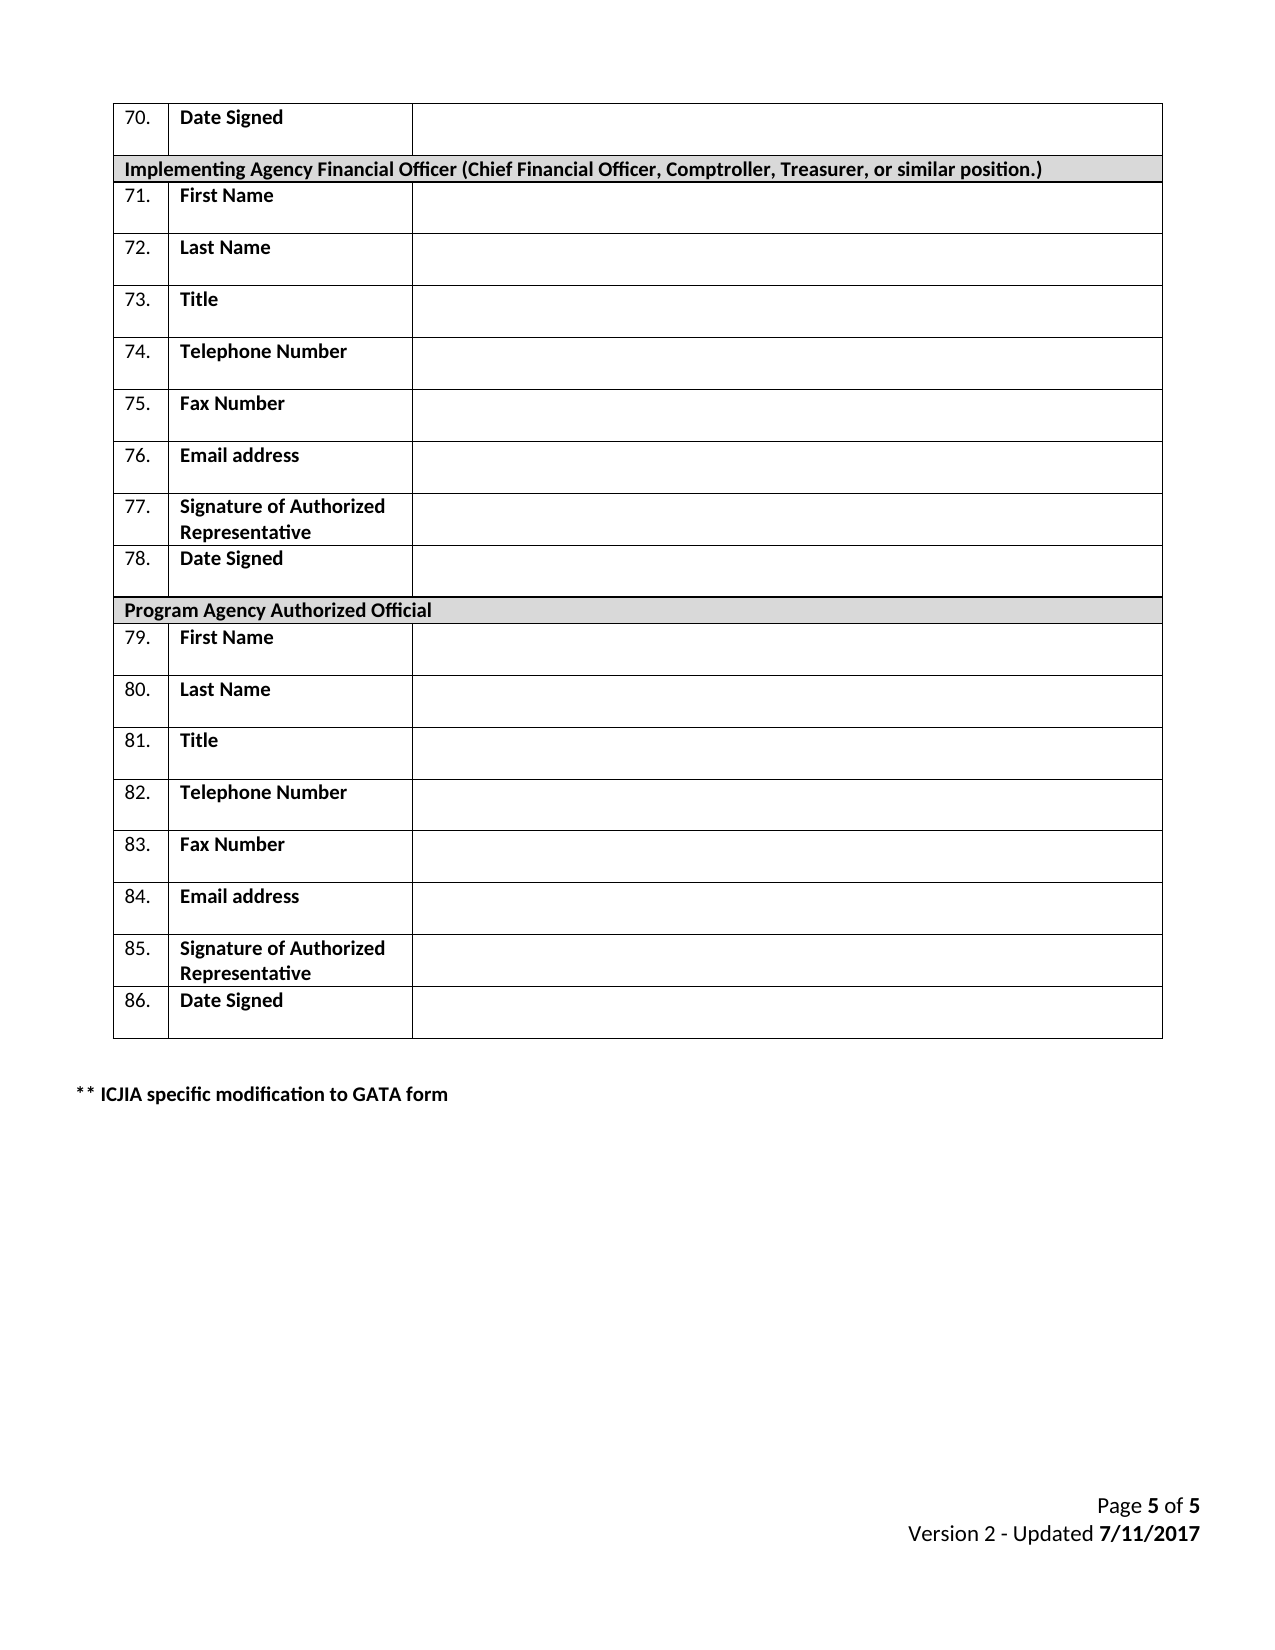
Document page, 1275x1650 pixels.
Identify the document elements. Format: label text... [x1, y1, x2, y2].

table_cell Title [169, 728, 412, 778]
table_cell Date Signed [169, 546, 412, 596]
table_cell Telephone Number [169, 780, 412, 830]
table_cell Title [169, 286, 412, 337]
table_cell [413, 286, 1162, 337]
table_cell [413, 676, 1162, 727]
table_cell [413, 728, 1162, 778]
table_cell [114, 987, 168, 1038]
table_cell [114, 624, 168, 675]
table_cell [114, 494, 168, 544]
table_cell [413, 935, 1162, 986]
table_cell [114, 676, 168, 727]
table_cell [114, 234, 168, 285]
table_cell [114, 728, 168, 778]
table_cell [413, 883, 1162, 934]
table_cell Date Signed [169, 104, 412, 155]
table_cell [413, 234, 1162, 285]
table_cell [114, 883, 168, 934]
table_cell [413, 624, 1162, 675]
table_cell [114, 183, 168, 233]
table_cell [114, 935, 168, 986]
table_cell [114, 104, 168, 155]
table_cell Signature of Authorized Representative [169, 494, 412, 544]
table_cell Email address [169, 883, 412, 934]
table_cell [114, 442, 168, 493]
table_cell Email address [169, 442, 412, 493]
table_cell [413, 831, 1162, 882]
table_cell [114, 831, 168, 882]
table_cell Date Signed [169, 987, 412, 1038]
table_cell [413, 546, 1162, 596]
table_cell Signature of Authorized Representative [169, 935, 412, 986]
table_cell Telephone Number [169, 338, 412, 389]
table_cell [413, 442, 1162, 493]
table_cell [413, 494, 1162, 544]
table_cell [114, 780, 168, 830]
table_cell First Name [169, 624, 412, 675]
table_cell Last Name [169, 676, 412, 727]
table_cell [114, 390, 168, 441]
text ** ICJIA specific modification to GATA form [75, 1081, 1200, 1106]
table_cell [413, 390, 1162, 441]
table_cell Program Agency Authorized Official [114, 598, 1162, 623]
table_cell [413, 183, 1162, 233]
table_cell [413, 987, 1162, 1038]
table_cell [413, 104, 1162, 155]
table_cell [114, 546, 168, 596]
table_cell Fax Number [169, 390, 412, 441]
table_cell [413, 780, 1162, 830]
table_cell [413, 338, 1162, 389]
table_cell Fax Number [169, 831, 412, 882]
table_cell Last Name [169, 234, 412, 285]
table_cell [114, 286, 168, 337]
table_cell Implementing Agency Financial Officer (Chief Financial Officer, Comptroller, Treasurer, or similar position.) [114, 156, 1162, 181]
table_cell First Name [169, 183, 412, 233]
table_cell [114, 338, 168, 389]
